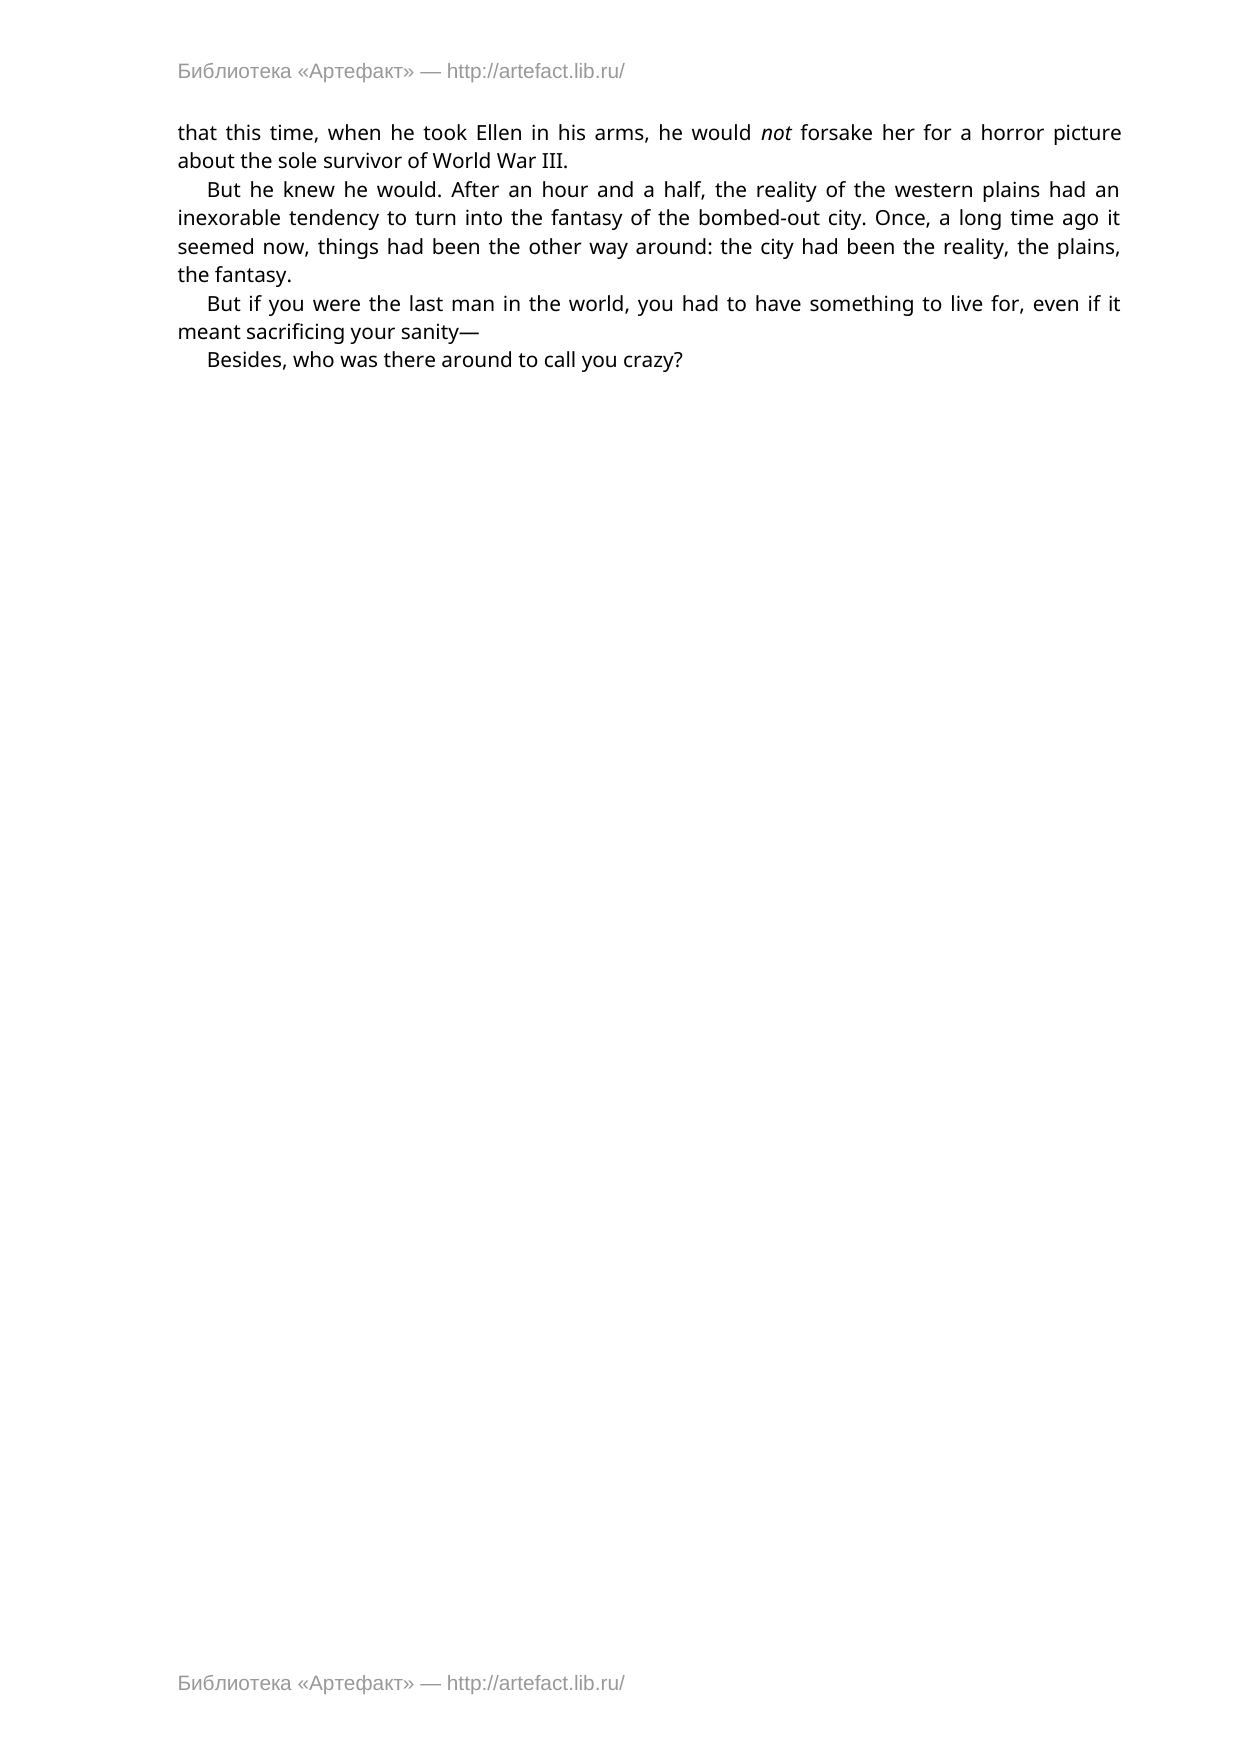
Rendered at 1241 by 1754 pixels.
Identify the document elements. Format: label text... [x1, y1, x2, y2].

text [177, 118, 1122, 175]
text But if you were the last man in the world, you had to have something to live for, even if it meant sacrificing your sanity— [177, 289, 1122, 346]
text But he knew he would. After an hour and a half, the reality of the western plains had an inexorable tendency to turn into the fantasy of the bombed-out city. Once, a long time ago it seemed now, things had been the other way around: the city had been the reality, the plains, the fantasy. [177, 175, 1122, 289]
text Besides, who was there around to call you crazy? [177, 346, 1122, 374]
